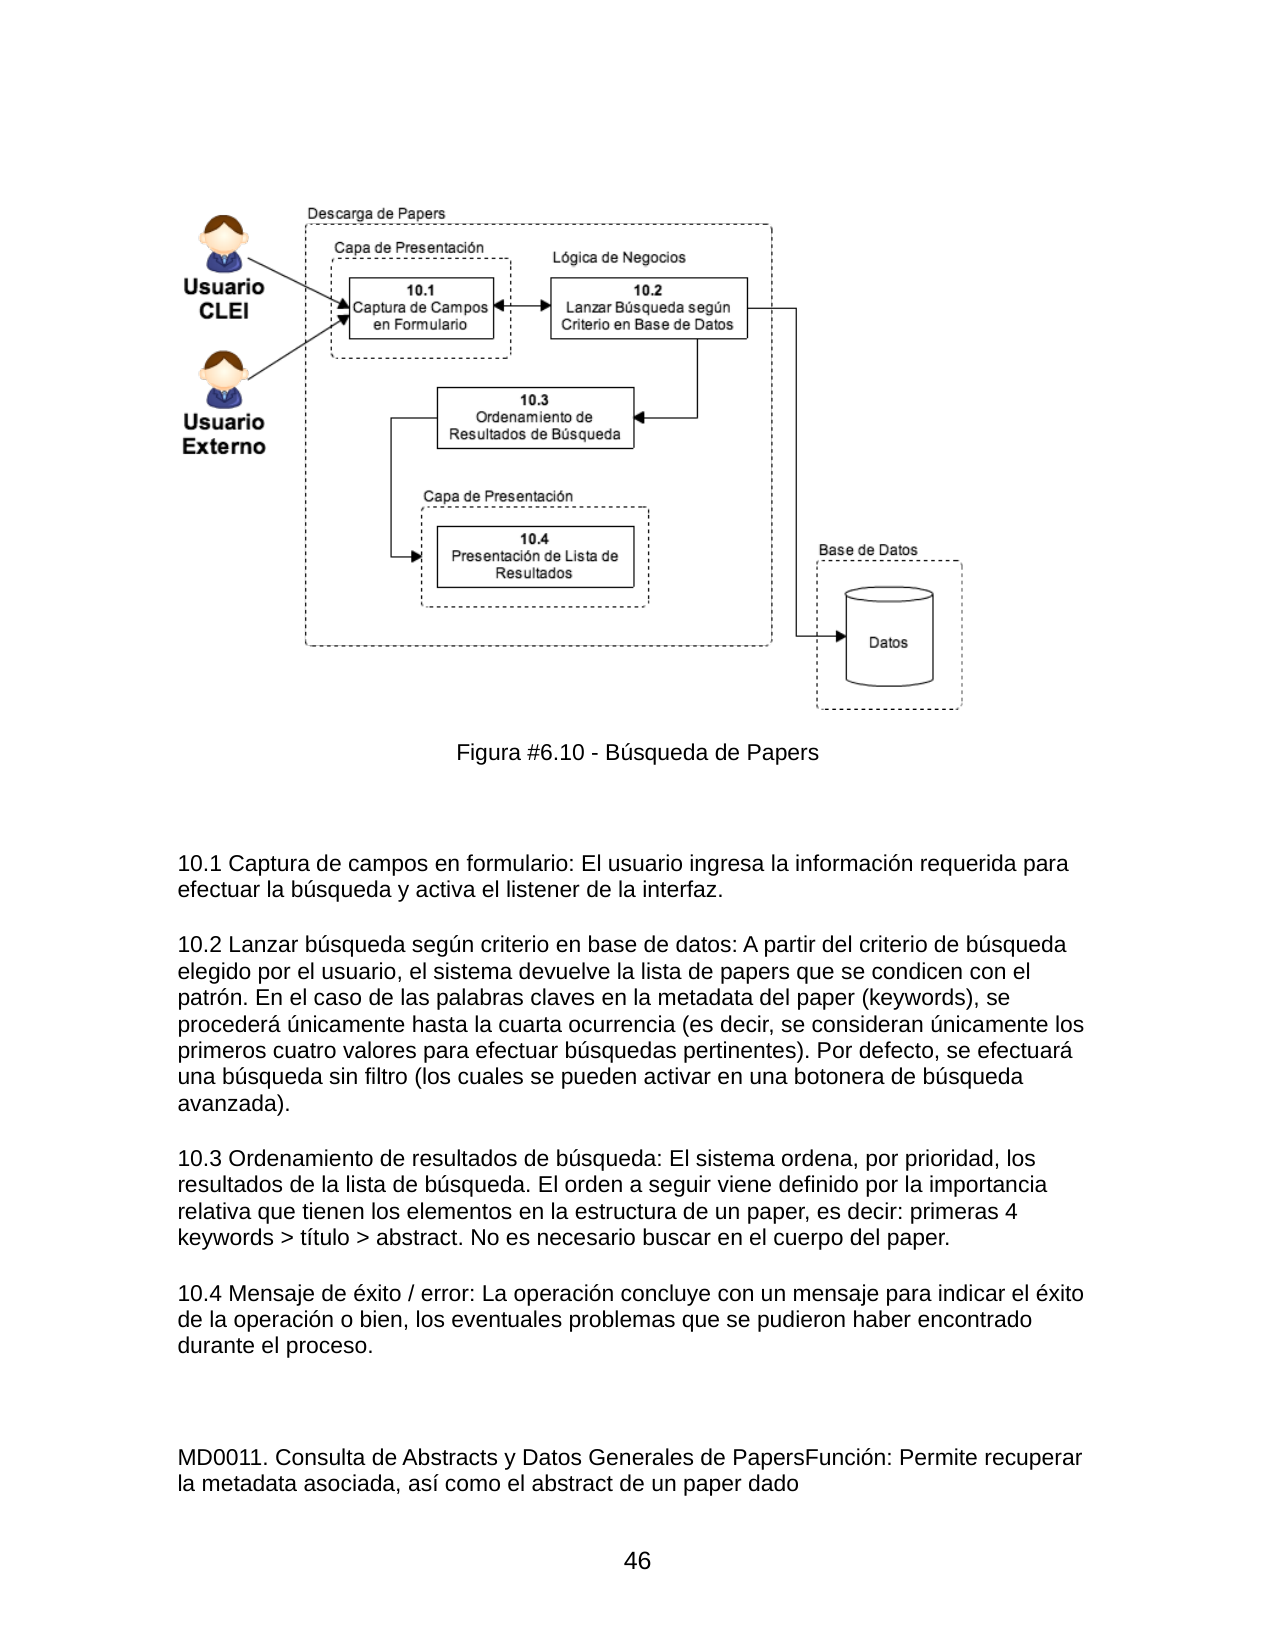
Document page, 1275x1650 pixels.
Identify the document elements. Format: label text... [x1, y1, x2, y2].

text MD0011. Consulta de Abstracts y Datos Generales de PapersFunción: Permite recuperar la metadata asociada, así como el abstract de un paper dado [177, 1443, 1098, 1496]
text 10.4 Mensaje de éxito / error: La operación concluye con un mensaje para indicar el éxito de la operación o bien, los eventuales problemas que se pudieron haber encontrado durante el proceso. [177, 1280, 1098, 1359]
picture [177, 203, 963, 710]
text 10.1 Captura de campos en formulario: El usuario ingresa la información requerida para efectuar la búsqueda y activa el listener de la interfaz. [177, 849, 1098, 902]
text Figura #6.10 - Búsqueda de Papers [177, 738, 1098, 765]
text 10.2 Lanzar búsqueda según criterio en base de datos: A partir del criterio de búsqueda elegido por el usuario, el sistema devuelve la lista de papers que se condicen con el patrón. En el caso de las palabras claves en la metadata del paper (keywords), se procederá únicamente hasta la cuarta ocurrencia (es decir, se consideran únicamente los primeros cuatro valores para efectuar búsquedas pertinentes). Por defecto, se efectuará una búsqueda sin filtro (los cuales se pueden activar en una botonera de búsqueda avanzada). [177, 931, 1098, 1116]
text 10.3 Ordenamiento de resultados de búsqueda: El sistema ordena, por prioridad, los resultados de la lista de búsqueda. El orden a seguir viene definido por la importancia relativa que tienen los elementos en la estructura de un paper, es decir: primeras 4 keywords > título > abstract. No es necesario buscar en el cuerpo del paper. [177, 1145, 1098, 1251]
